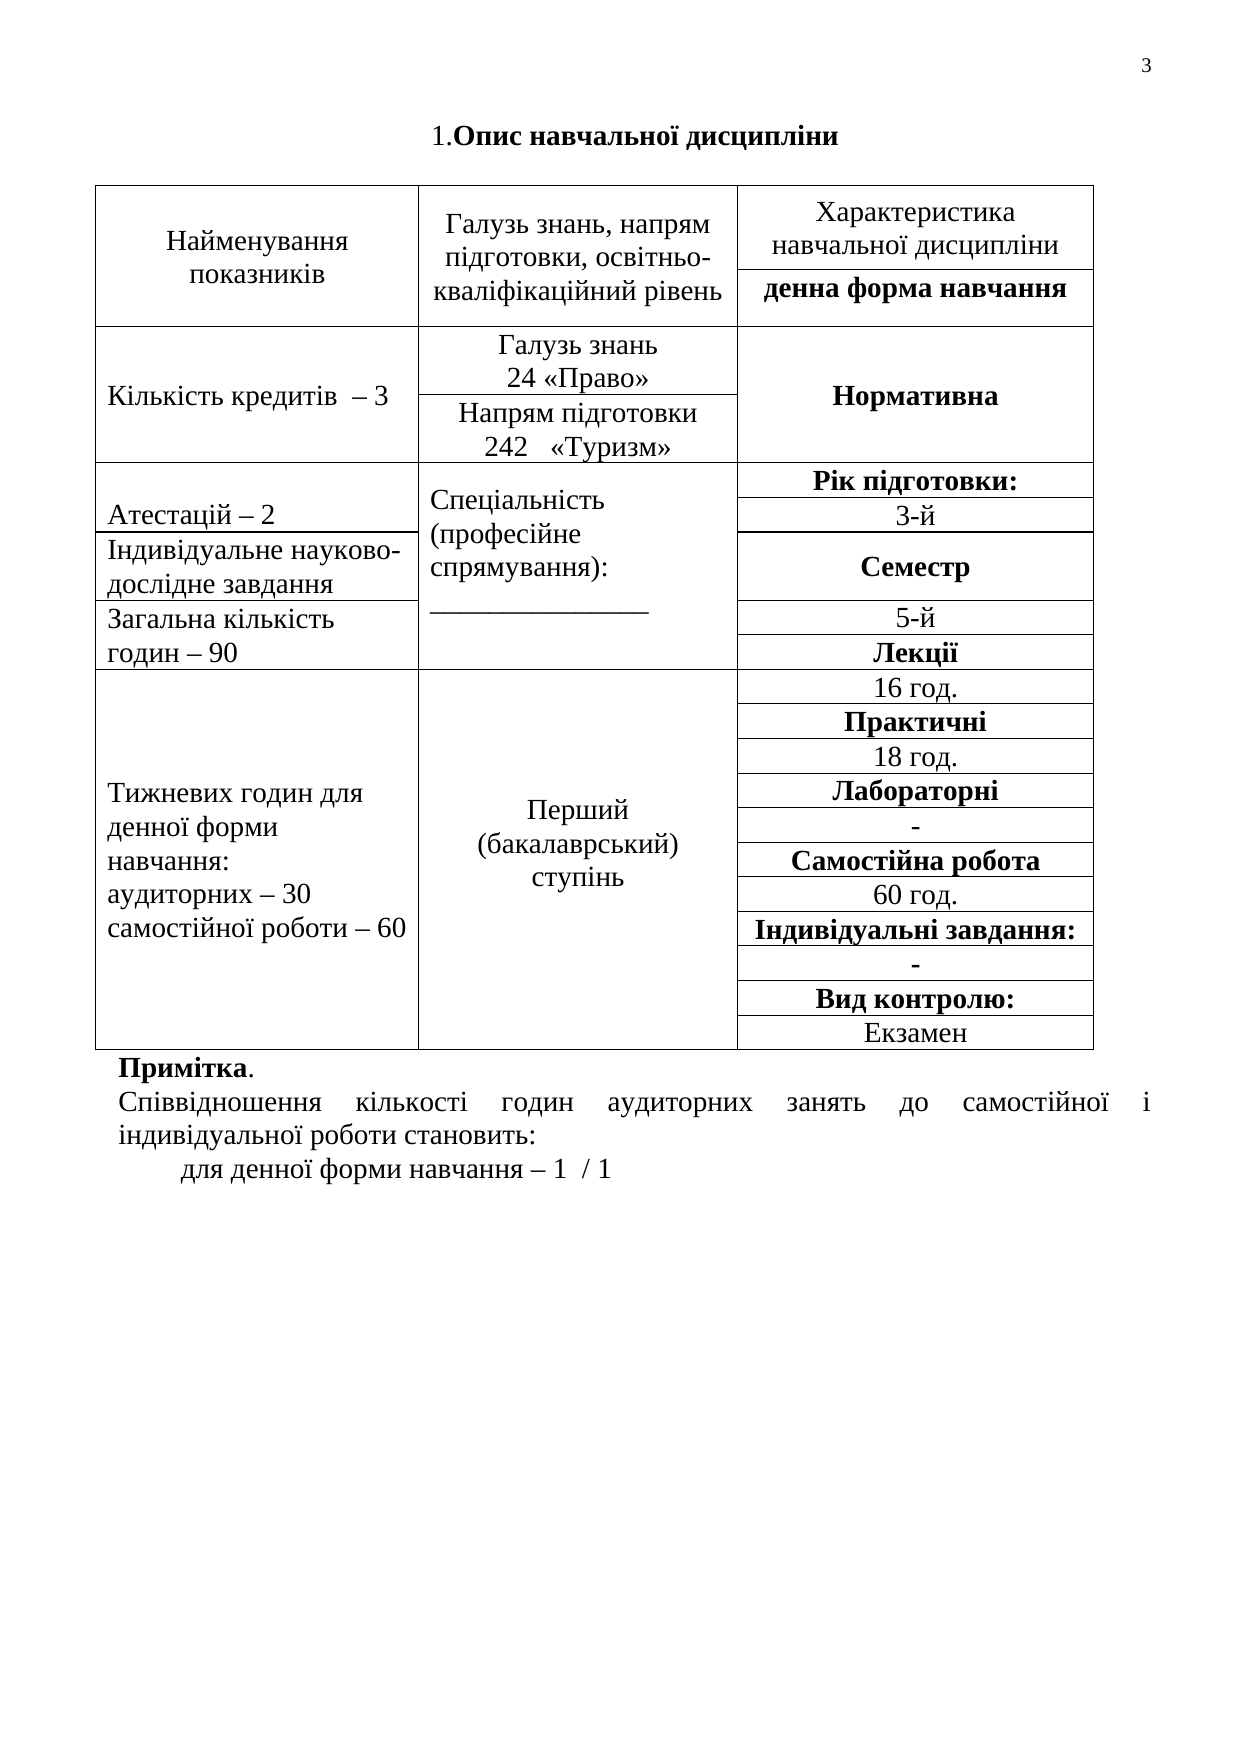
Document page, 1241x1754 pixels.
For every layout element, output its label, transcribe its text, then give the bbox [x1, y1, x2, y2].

table_cell Загальна кількість годин – 90 [96, 601, 418, 669]
table_cell Екзамен [738, 1016, 1093, 1049]
table_header Найменування показників [96, 186, 418, 326]
table_header Характеристика навчальної дисципліни [738, 186, 1093, 269]
table_cell денна форма навчання [738, 270, 1093, 326]
table_cell Семестр [738, 533, 1093, 599]
table_cell Практичні [738, 704, 1093, 738]
table_header Галузь знань, напрям підготовки, освітньо-кваліфікаційний рівень [419, 186, 737, 326]
table_cell Нормативна [738, 327, 1093, 462]
table_cell - [738, 808, 1093, 842]
table_cell Галузь знань 24 «Право» [419, 327, 737, 394]
table_cell Перший (бакалаврський) ступінь [419, 670, 737, 1049]
table_cell Атестацій – 2 [96, 463, 418, 531]
table_cell Індивідуальне науково-дослідне завдання [96, 533, 418, 599]
table_cell - [738, 946, 1093, 980]
table_cell Індивідуальні завдання: [738, 912, 1093, 945]
text 1.Опис навчальної дисципліни [118, 118, 1152, 152]
table_cell 16 год. [738, 670, 1093, 703]
table_cell Вид контролю: [738, 981, 1093, 1014]
table_cell 60 год. [738, 877, 1093, 911]
table_cell Лекції [738, 635, 1093, 669]
table_cell 5-й [738, 601, 1093, 634]
text Примітка. [118, 1050, 1152, 1084]
text Співвідношення кількості годин аудиторних занять до самостійної і індивідуальної роботи становить: [118, 1084, 1152, 1151]
table_cell Спеціальність (професійне спрямування): _______________ [419, 463, 737, 669]
table_cell Самостійна робота [738, 843, 1093, 876]
table_cell Лабораторні [738, 774, 1093, 807]
table_cell Кількість кредитів – 3 [96, 327, 418, 462]
table_cell 18 год. [738, 739, 1093, 772]
table_cell Напрям підготовки 242 «Туризм» [419, 395, 737, 462]
table_cell 3-й [738, 498, 1093, 531]
table_cell Рік підготовки: [738, 463, 1093, 497]
table_cell Тижневих годин для денної форми навчання: аудиторних – 30 самостійної роботи – 60 [96, 670, 418, 1049]
text для денної форми навчання – 1 / 1 [118, 1151, 1152, 1184]
